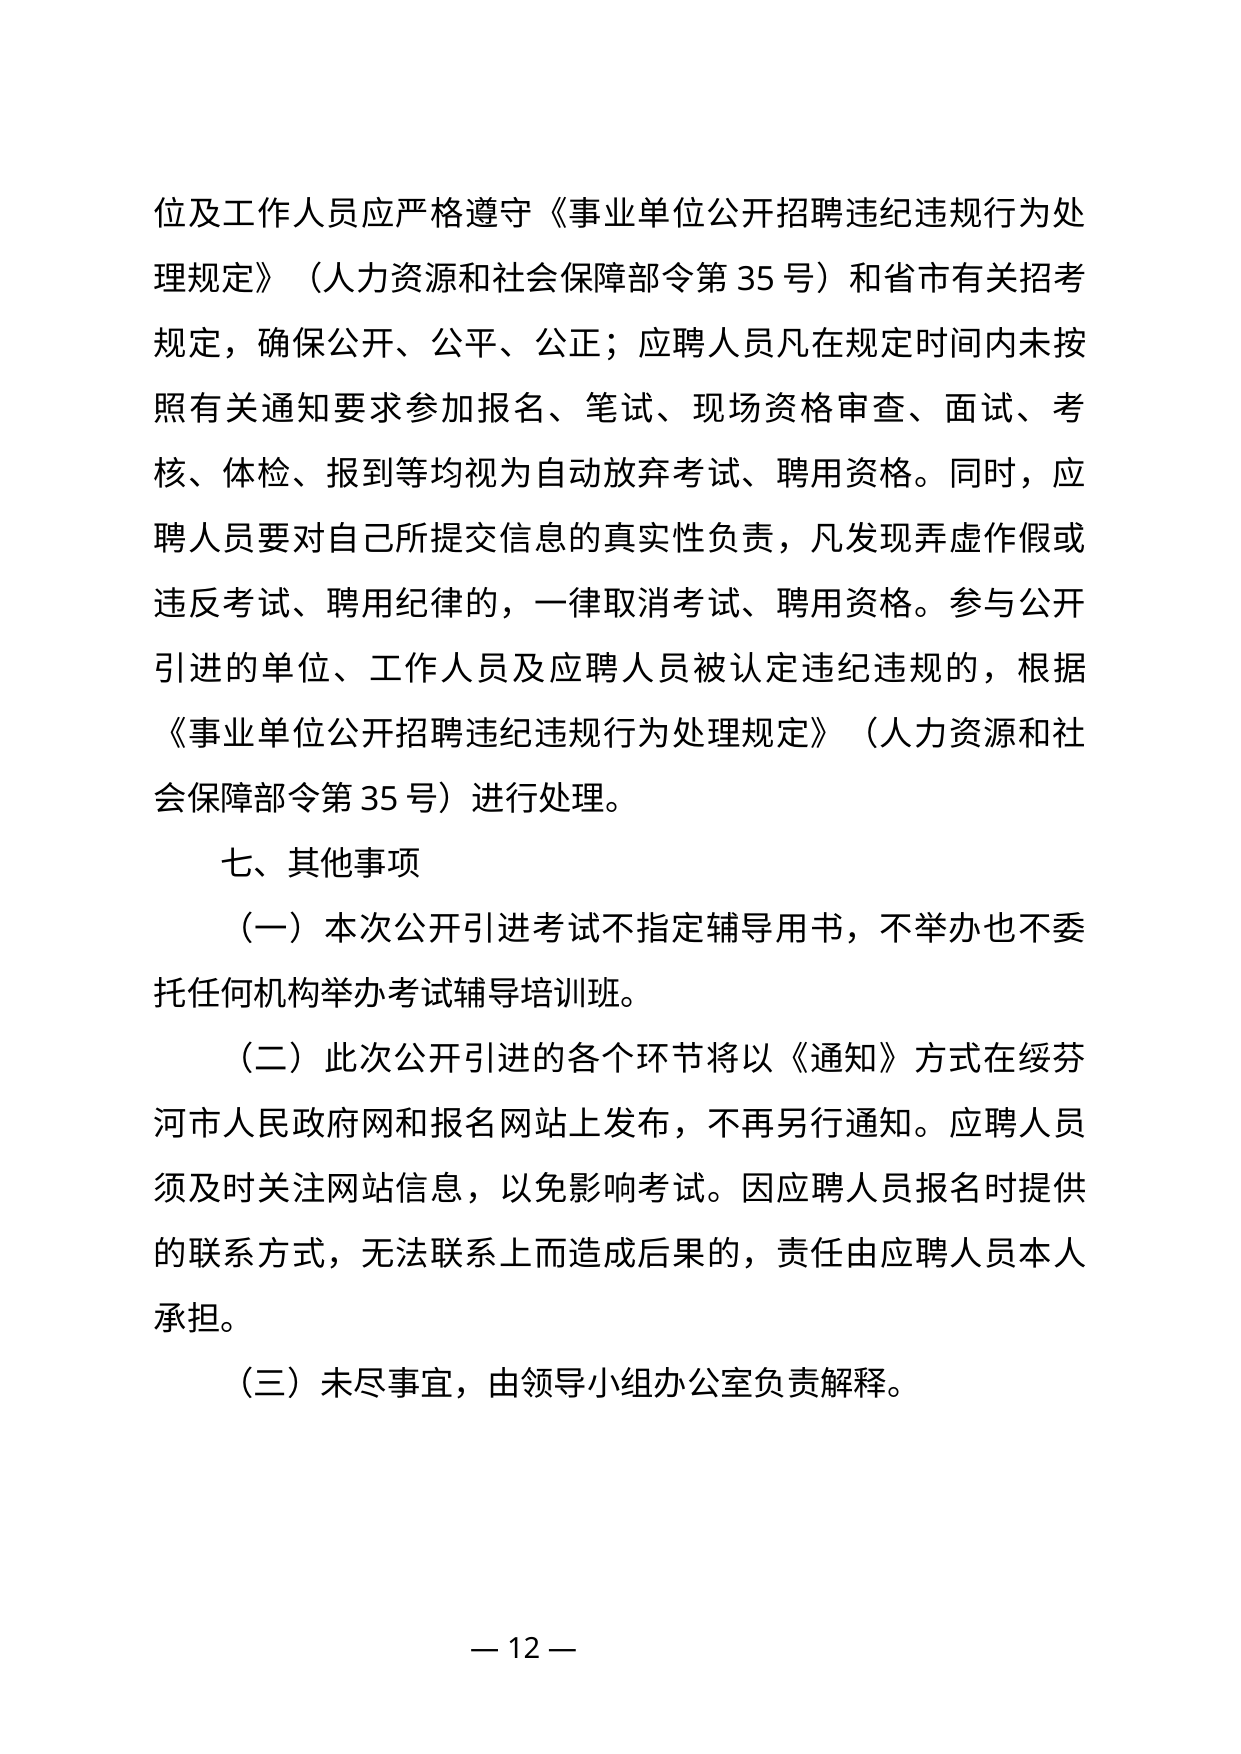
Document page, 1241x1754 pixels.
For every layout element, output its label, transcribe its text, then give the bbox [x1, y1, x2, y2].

text （三）未尽事宜，由领导小组办公室负责解释。 [153, 1348, 1087, 1413]
text （一）本次公开引进考试不指定辅导用书，不举办也不委托任何机构举办考试辅导培训班。 [153, 893, 1087, 1023]
text （二）此次公开引进的各个环节将以《通知》方式在绥芬河市人民政府网和报名网站上发布，不再另行通知。应聘人员须及时关注网站信息，以免影响考试。因应聘人员报名时提供的联系方式，无法联系上而造成后果的，责任由应聘人员本人承担。 [153, 1023, 1087, 1348]
text 七、其他事项 [153, 828, 1087, 893]
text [153, 178, 1087, 828]
